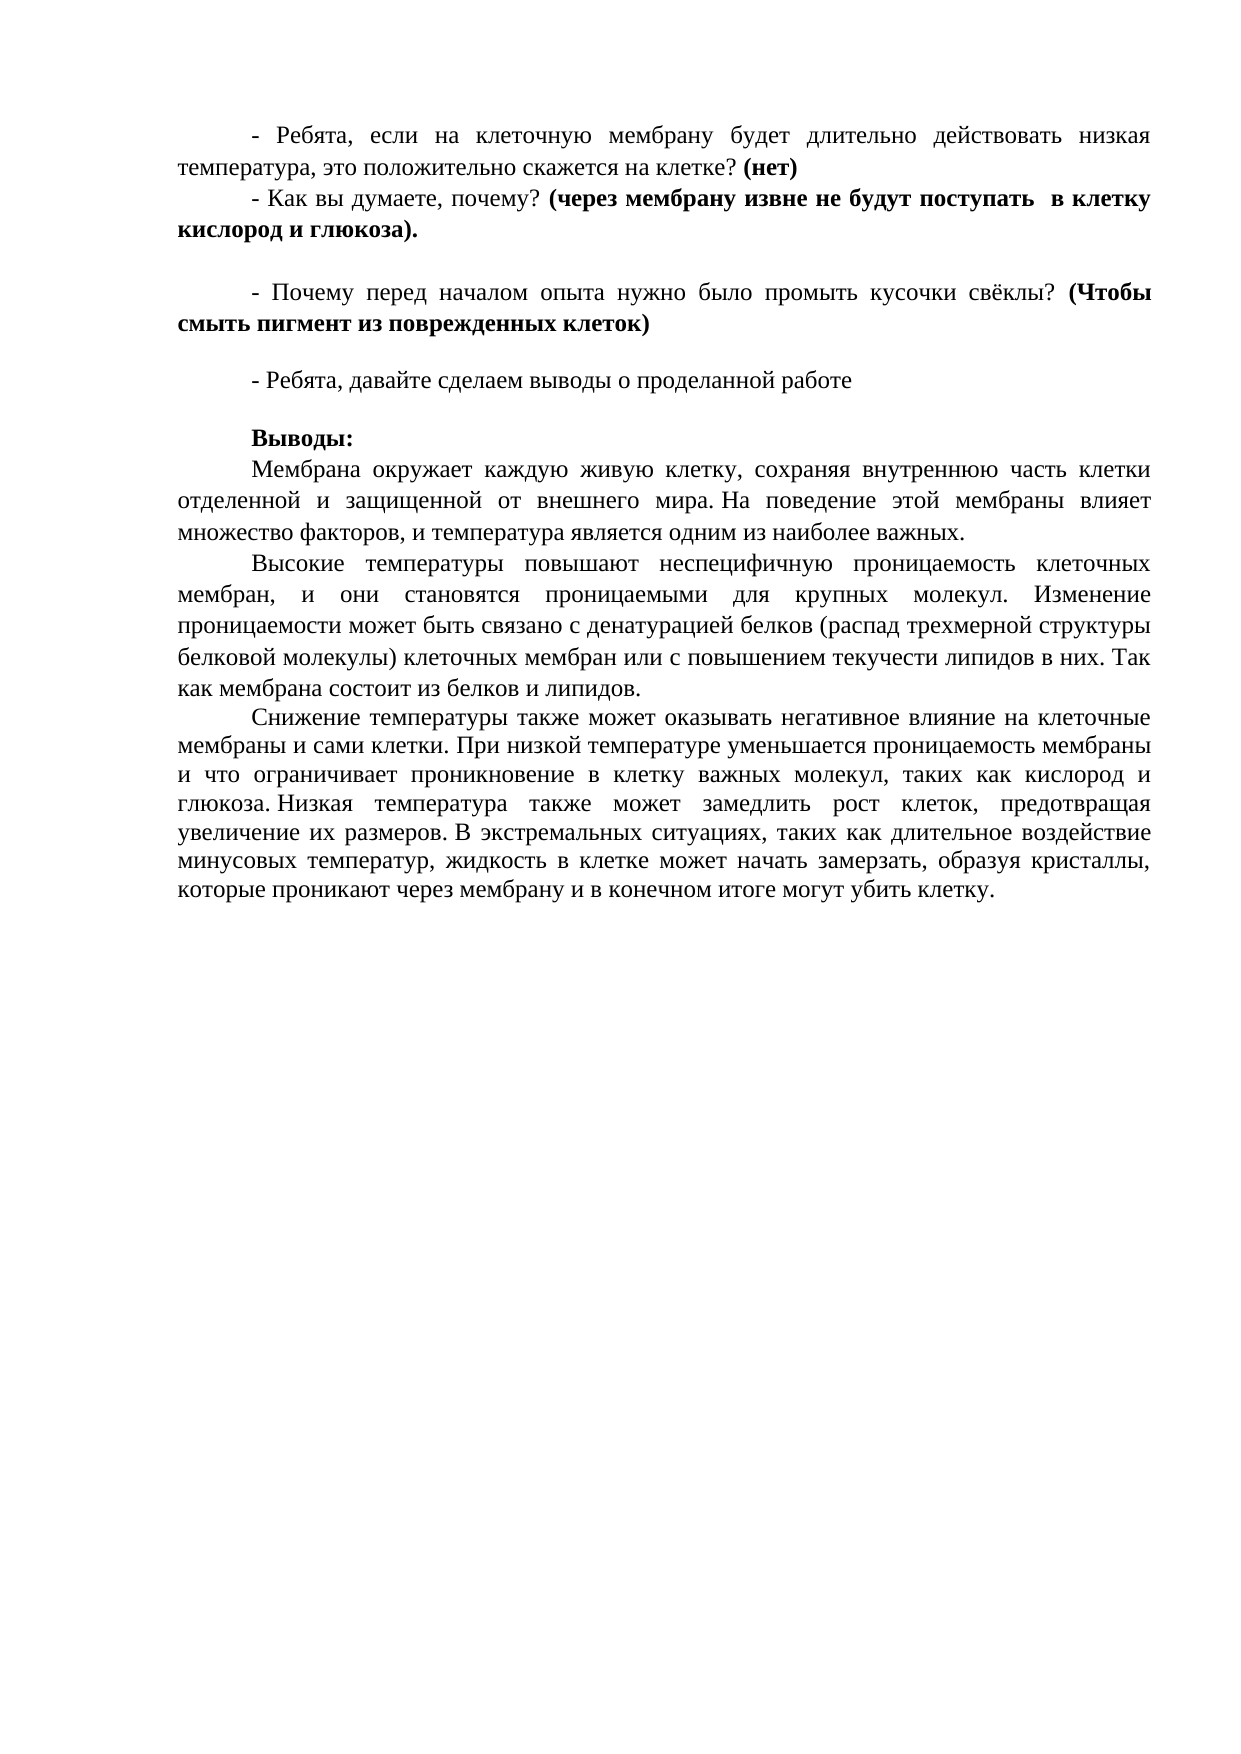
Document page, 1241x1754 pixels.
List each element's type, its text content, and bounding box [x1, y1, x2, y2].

text Снижение температуры также может оказывать негативное влияние на клеточные мембраны и сами клетки. При низкой температуре уменьшается проницаемость мембраны и что ограничивает проникновение в клетку важных молекул, таких как кислород и глюкоза. Низкая температура также может замедлить рост клеток, предотвращая увеличение их размеров. В экстремальных ситуациях, таких как длительное воздействие минусовых температур, жидкость в клетке может начать замерзать, образуя кристаллы, которые проникают через мембрану и в конечном итоге могут убить клетку. [177, 702, 1152, 903]
text - Ребята, если на клеточную мембрану будет длительно действовать низкая температура, это положительно скажется на клетке? (нет) [177, 118, 1152, 181]
text Высокие температуры повышают неспецифичную проницаемость клеточных мембран, и они становятся проницаемыми для крупных молекул. Изменение проницаемости может быть связано с денатурацией белков (распад трехмерной структуры белковой молекулы) клеточных мембран или с повышением текучести липидов в них. Так как мембрана состоит из белков и липидов. [177, 546, 1152, 702]
text Мембрана окружает каждую живую клетку, сохраняя внутреннюю часть клетки отделенной и защищенной от внешнего мира. На поведение этой мембраны влияет множество факторов, и температура является одним из наиболее важных. [177, 452, 1152, 546]
text - Как вы думаете, почему? (через мембрану извне не будут поступать в клетку кислород и глюкоза). [177, 181, 1152, 243]
text Выводы: [177, 423, 1152, 452]
text - Почему перед началом опыта нужно было промыть кусочки свёклы? (Чтобы смыть пигмент из поврежденных клеток) [177, 274, 1152, 337]
text - Ребята, давайте сделаем выводы о проделанной работе [177, 366, 1152, 394]
